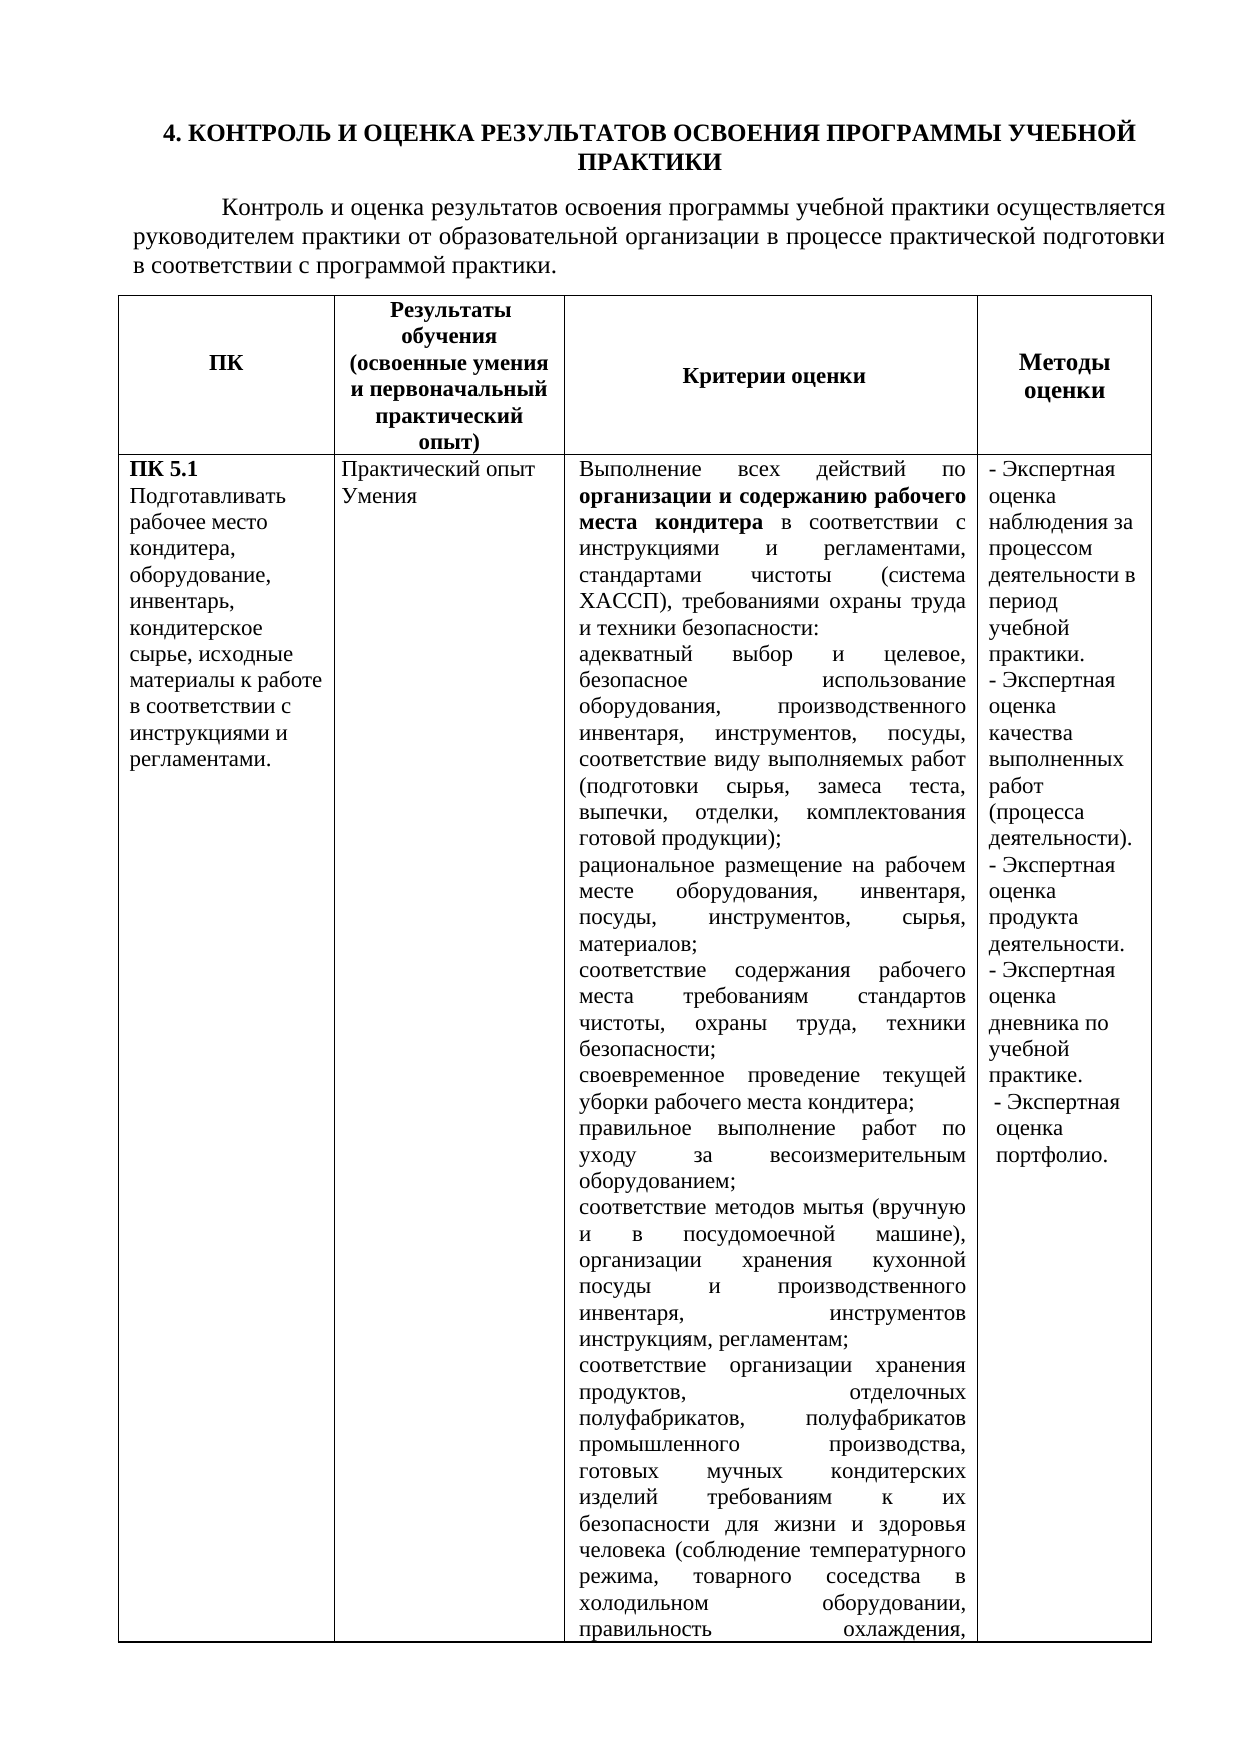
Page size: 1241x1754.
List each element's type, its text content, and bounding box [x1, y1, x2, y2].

table_header Результаты обучения (освоенные умения и первоначальный практический опыт) [335, 296, 564, 454]
text 4. КОНТРОЛЬ И ОЦЕНКА РЕЗУЛЬТАТОВ ОСВОЕНИЯ ПРОГРАММЫ УЧЕБНОЙ ПРАКТИКИ [133, 118, 1166, 176]
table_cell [565, 455, 977, 1641]
text Контроль и оценка результатов освоения программы учебной практики осуществляется руководителем практики от образовательной организации в процессе практической подготовки в соответствии с программой практики. [133, 192, 1166, 278]
table_header Критерии оценки [565, 296, 977, 454]
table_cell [119, 455, 334, 1641]
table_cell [978, 455, 1151, 1641]
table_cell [335, 455, 564, 1641]
table_header Методы оценки [978, 296, 1151, 454]
table_header ПК [119, 296, 334, 454]
